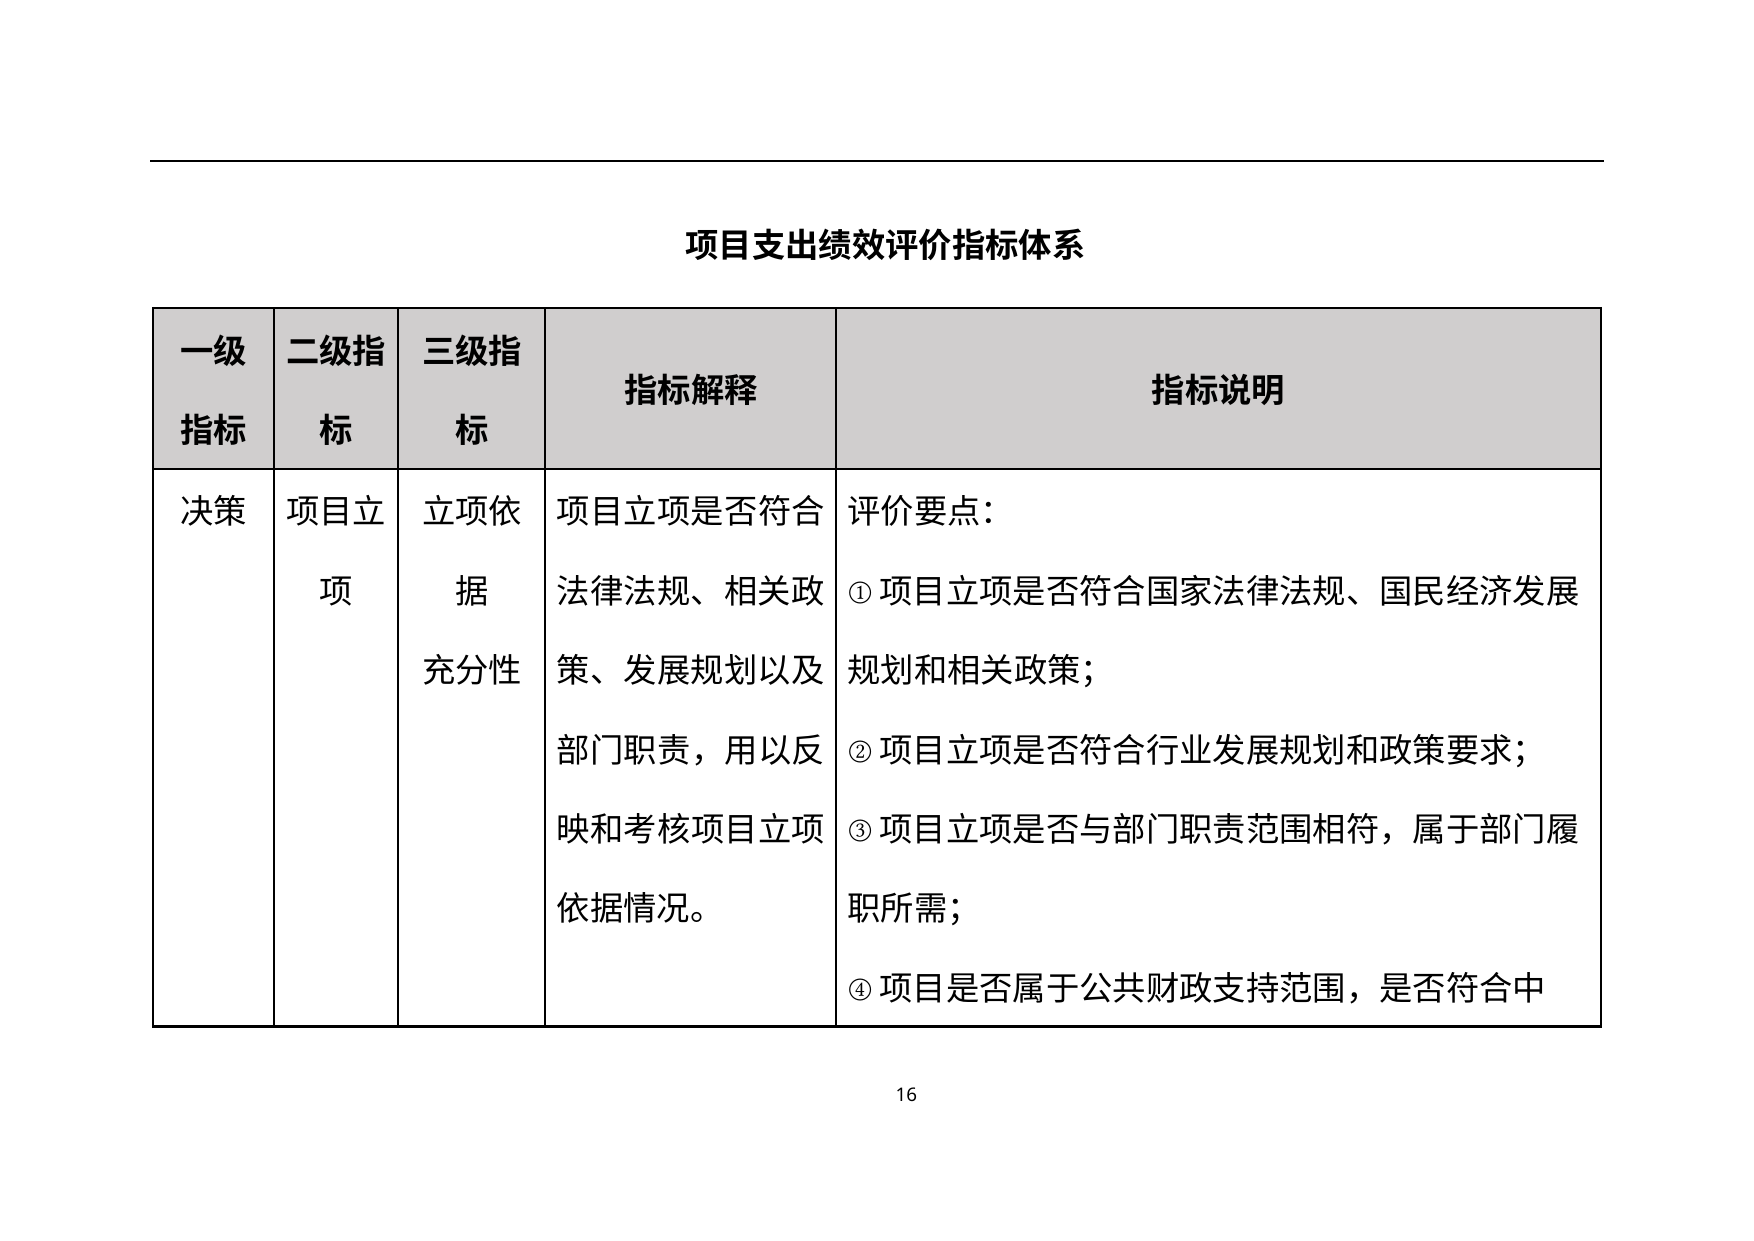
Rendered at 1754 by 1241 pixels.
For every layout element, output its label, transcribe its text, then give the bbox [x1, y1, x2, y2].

table_header 指标说明 [837, 309, 1600, 468]
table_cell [837, 470, 1600, 1025]
table_header 一级指标 [154, 309, 273, 468]
table_header 指标解释 [546, 309, 835, 468]
text 项目支出绩效评价指标体系 [150, 203, 1604, 283]
table_cell 项目立项 [275, 470, 397, 1025]
table_header 三级指标 [399, 309, 544, 468]
table_cell 决策 [154, 470, 273, 1025]
table_cell 立项依据 充分性 [399, 470, 544, 1025]
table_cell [546, 470, 835, 1025]
table_header 二级指标 [275, 309, 397, 468]
